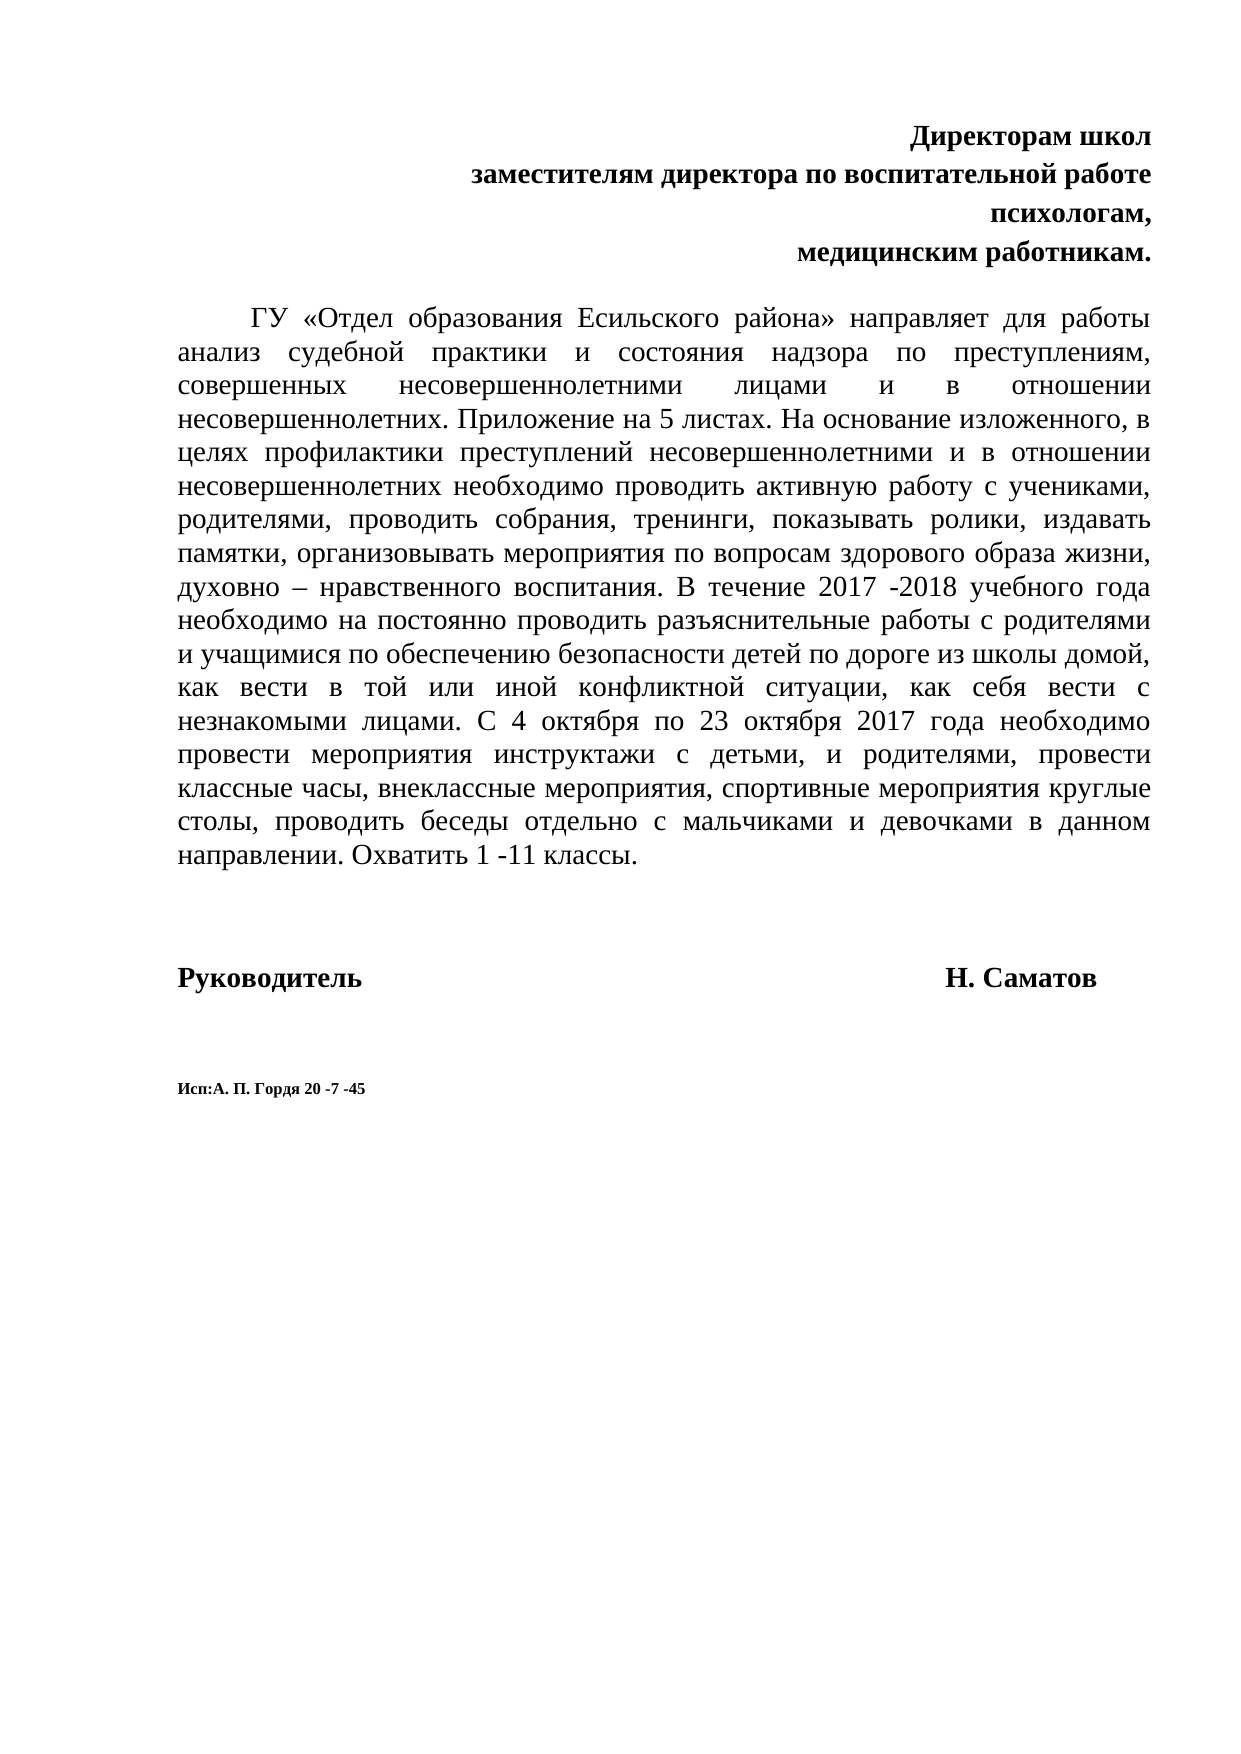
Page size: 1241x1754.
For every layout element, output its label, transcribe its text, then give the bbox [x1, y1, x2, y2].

text Исп:А. П. Гордя 20 -7 -45 [177, 1079, 1152, 1098]
text Руководитель Н. Саматов [177, 960, 1152, 994]
text ГУ «Отдел образования Есильского района» направляет для работы анализ судебной практики и состояния надзора по преступлениям, совершенных несовершеннолетними лицами и в отношении несовершеннолетних. Приложение на 5 листах. На основание изложенного, в целях профилактики преступлений несовершеннолетними и в отношении несовершеннолетних необходимо проводить активную работу с учениками, родителями, проводить собрания, тренинги, показывать ролики, издавать памятки, организовывать мероприятия по вопросам здорового образа жизни, духовно – нравственного воспитания. В течение 2017 -2018 учебного года необходимо на постоянно проводить разъяснительные работы с родителями и учащимися по обеспечению безопасности детей по дороге из школы домой, как вести в той или иной конфликтной ситуации, как себя вести с незнакомыми лицами. С 4 октября по 23 октября 2017 года необходимо провести мероприятия инструктажи с детьми, и родителями, провести классные часы, внеклассные мероприятия, спортивные мероприятия круглые столы, проводить беседы отдельно с мальчиками и девочками в данном направлении. Охватить 1 -11 классы. [177, 300, 1152, 871]
text медицинским работникам. [177, 234, 1152, 267]
text психологам, [177, 195, 1152, 229]
text Директорам школ [177, 118, 1152, 152]
text заместителям директора по воспитательной работе [177, 157, 1152, 190]
